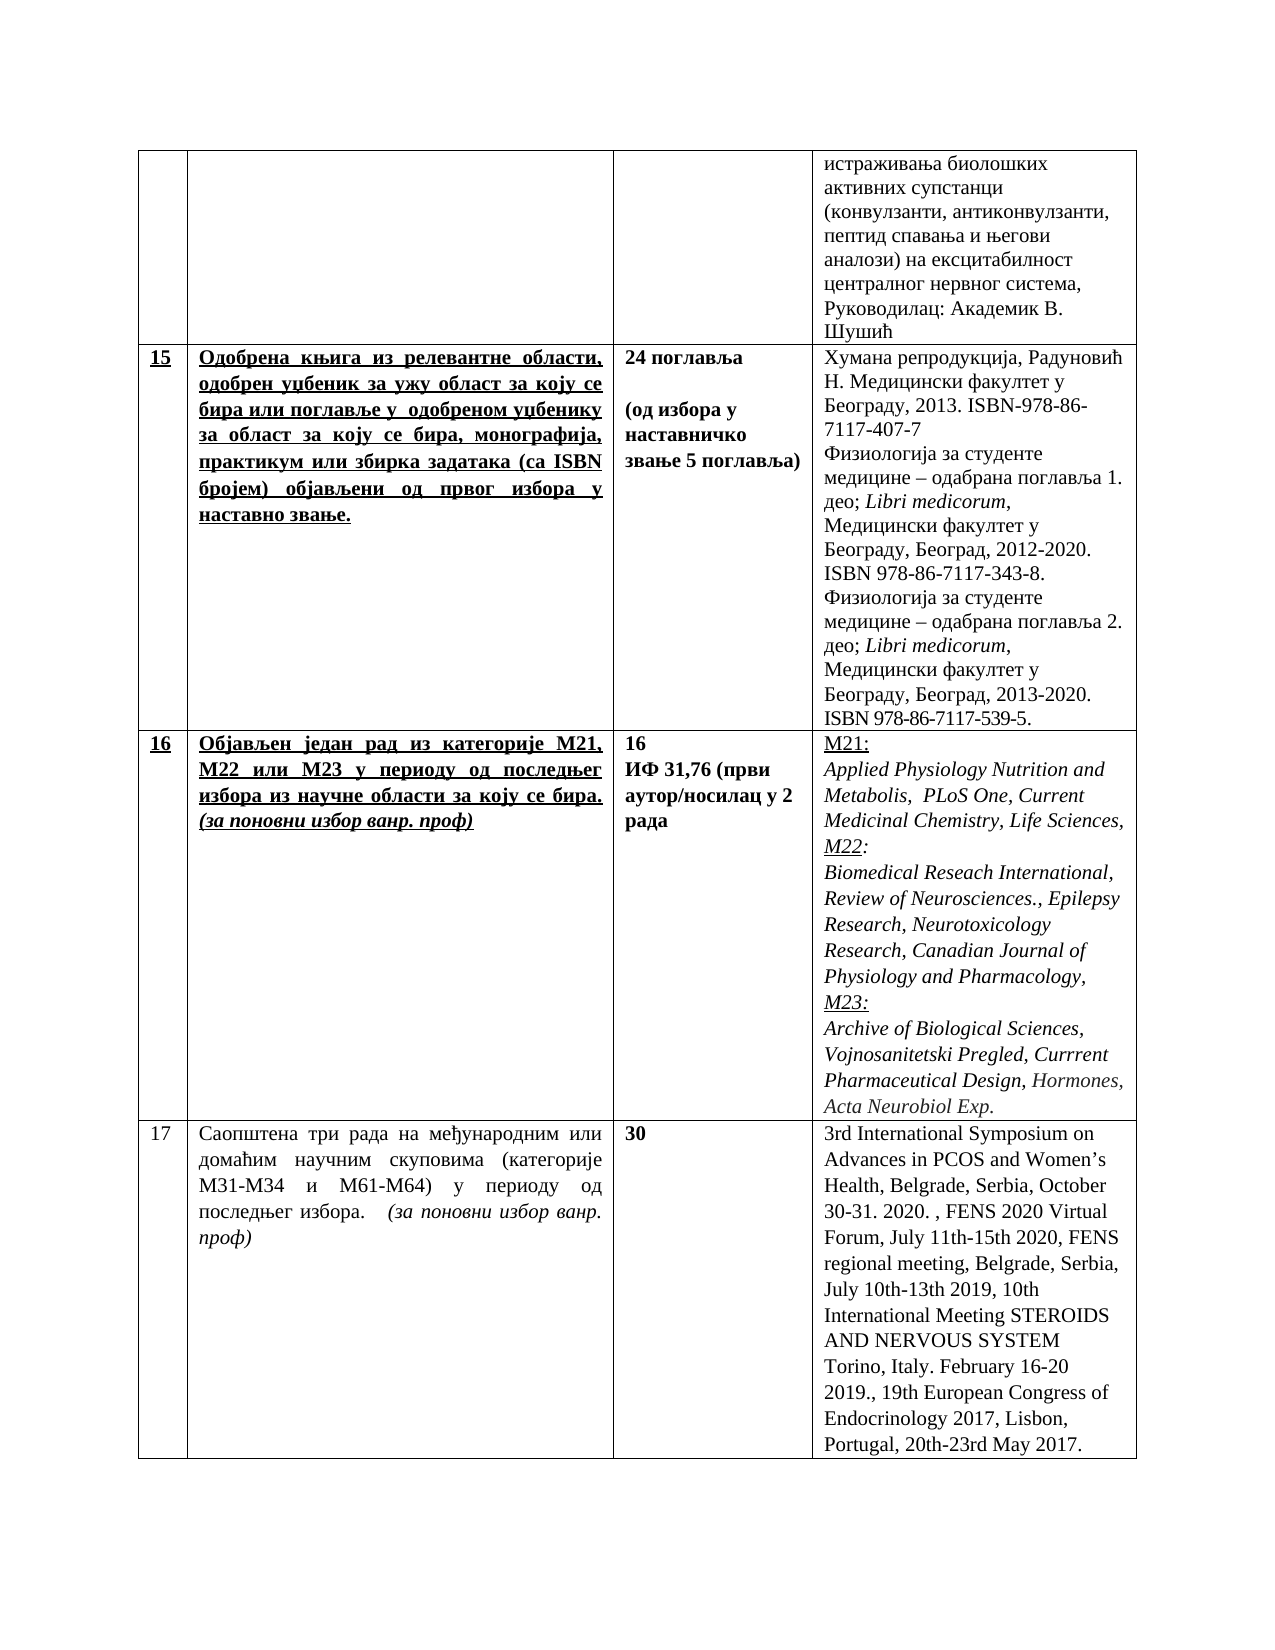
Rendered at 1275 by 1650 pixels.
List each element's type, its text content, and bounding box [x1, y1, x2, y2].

table_cell Саопштена три рада на међународним или домаћим научним скуповима (категорије М31-М34 и М61-М64) у периоду од последњег избора. (за поновни избор ванр. проф) [188, 1121, 613, 1458]
table_cell 16 ИФ 31,76 (први аутор/носилац у 2 рада [614, 731, 812, 1120]
table_cell 5 [614, 151, 812, 343]
table_cell 3rd International Symposium on Advances in PCOS and Women’s Health, Belgrade, Serbia, October 30-31. 2020. , FENS 2020 Virtual Forum, July 11th-15th 2020, FENS regional meeting, Belgrade, Serbia, July 10th-13th 2019, 10th International Meeting STEROIDS AND NERVOUS SYSTEM Torino, Italy. February 16-20 2019., 19th European Congress of Endocrinology 2017, Lisbon, Portugal, 20th-23rd May 2017. [813, 1121, 1136, 1458]
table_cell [813, 151, 1136, 343]
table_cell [188, 151, 613, 343]
table_cell Објављен један рад из категорије М21, М22 или М23 у периоду од последњег избора из научне области за коју се бира. (за поновни избор ванр. проф) [188, 731, 613, 1120]
table_cell 30 [614, 1121, 812, 1458]
table_cell 15 [139, 345, 187, 729]
table_cell 24 поглавља (од избора у наставничко звање 5 поглавља) [614, 345, 812, 729]
table_cell Хумана репродукција, Радуновић Н. Медицински факултет у Београду, 2013. ISBN-978-86-7117-407-7 Физиологија за студенте медицине – одабрана поглавља 1. део; Libri medicorum, Медицински факултет у Београду, Београд, 2012-2020. ISBN 978-86-7117-343-8. Физиологија за студенте медицине – одабрана поглавља 2. део; Libri medicorum, Медицински факултет у Београду, Београд, 2013-2020. ISBN 978-86-7117-539-5. [813, 345, 1136, 729]
table_cell Одобрена књига из релевантне области, одобрен уџбеник за ужу област за коју се бира или поглавље у одобреном уџбенику за област за коју се бира, монографија, практикум или збирка задатака (са ISBN бројем) објављени од првог избора у наставно звање. [188, 345, 613, 729]
table_cell 17 [139, 1121, 187, 1458]
table_cell 14 [139, 151, 187, 343]
table_cell 16 [139, 731, 187, 1120]
table_cell M21: Applied Physiology Nutrition and Metabolis, PLoS One, Current Medicinal Chemistry, Life Sciences, M22: Biomedical Reseach International, Review of Neurosciences., Еpilepsy Research, Neurotoxicology Research, Canadian Journal of Physiology and Pharmacology, M23: Archive of Biological Sciences, Vojnosanitetski Pregled, Currrеnt Pharmaceutical Design, Hormones, Acta Neurobiol Exp. [813, 731, 1136, 1120]
